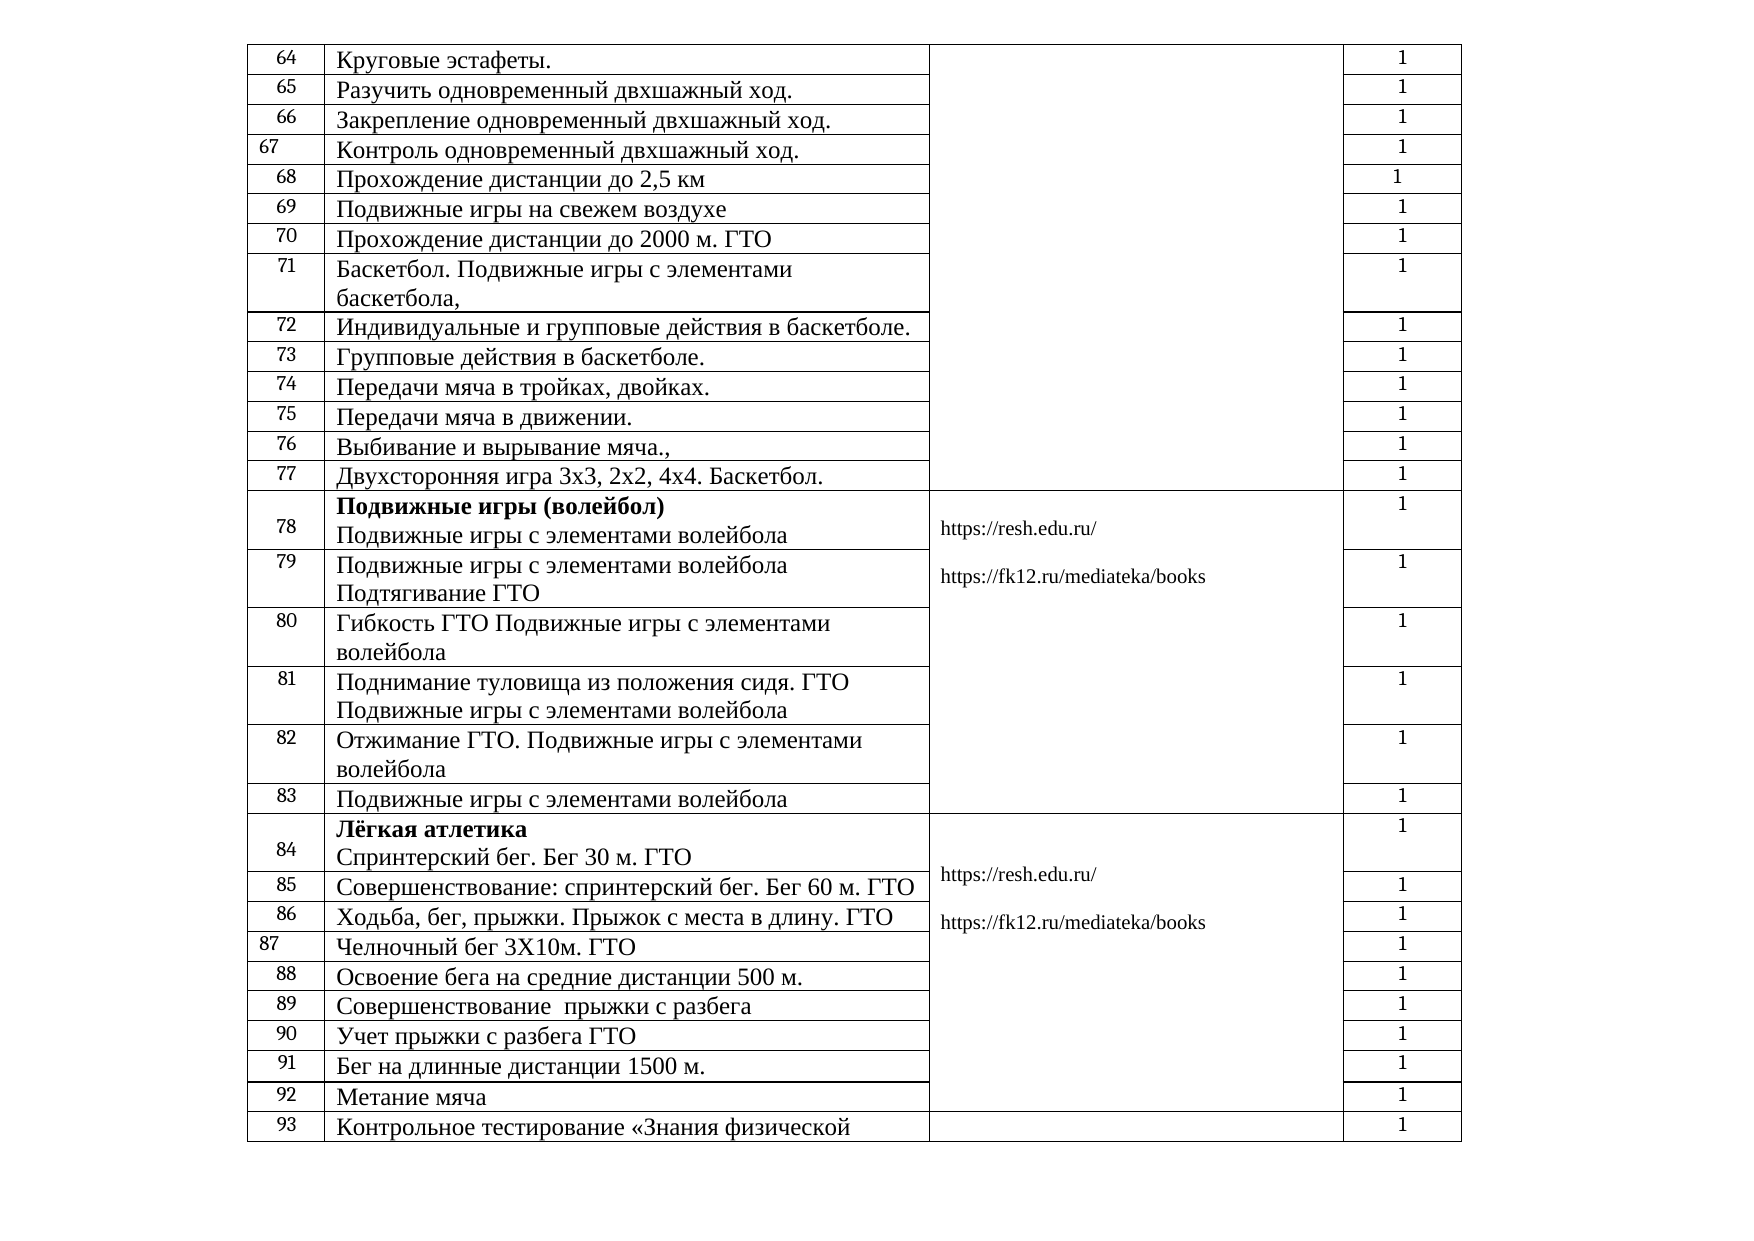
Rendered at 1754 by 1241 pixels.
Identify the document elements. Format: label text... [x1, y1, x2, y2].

table_cell https://resh.edu.ru/ https://fk12.ru/mediateka/books [930, 814, 1343, 1111]
table_cell 1 [1344, 1112, 1461, 1141]
table_cell 82 [248, 725, 324, 783]
table_cell Учет прыжки с разбега ГТО [325, 1021, 929, 1050]
table_cell 1 [1344, 902, 1461, 931]
table_cell 1 [1344, 254, 1461, 311]
table_cell 75 [248, 402, 324, 431]
table_cell Челночный бег 3Х10м. ГТО [325, 932, 929, 961]
table_cell Групповые действия в баскетболе. [325, 342, 929, 371]
table_cell 1 [1344, 1051, 1461, 1081]
table_cell 1 [1344, 814, 1461, 871]
table_cell 80 [248, 608, 324, 666]
table_cell 84 [248, 814, 324, 871]
table_cell 79 [248, 550, 324, 607]
table_cell https://resh.edu.ru/ https://fk12.ru/mediateka/books [930, 491, 1343, 813]
table_cell 83 [248, 784, 324, 813]
table_cell Прохождение дистанции до 2000 м. ГТО [325, 224, 929, 253]
table_cell 1 [1344, 491, 1461, 549]
table_cell Выбивание и вырывание мяча., [325, 432, 929, 460]
table_cell Поднимание туловища из положения сидя. ГТО Подвижные игры с элементами волейбола [325, 667, 929, 724]
table_cell Подвижные игры с элементами волейбола [325, 784, 929, 813]
table_cell 1 [1344, 725, 1461, 783]
table_cell 1 [1344, 194, 1461, 223]
table_cell 67 [248, 135, 324, 163]
table_cell Баскетбол. Подвижные игры с элементами баскетбола, [325, 254, 929, 311]
table_cell 92 [248, 1083, 324, 1111]
table_cell 70 [248, 224, 324, 253]
table_cell Освоение бега на средние дистанции 500 м. [325, 962, 929, 990]
table_cell 1 [1344, 991, 1461, 1020]
table_cell Передачи мяча в тройках, двойках. [325, 372, 929, 401]
table_cell Совершенствование: спринтерский бег. Бег 60 м. ГТО [325, 872, 929, 901]
table_cell 93 [248, 1112, 324, 1141]
table_cell Подвижные игры на свежем воздухе [325, 194, 929, 223]
table_cell 72 [248, 313, 324, 341]
table_cell 78 [248, 491, 324, 549]
table_cell 1 [1344, 550, 1461, 607]
table_cell Подвижные игры (волейбол) Подвижные игры с элементами волейбола [325, 491, 929, 549]
table_cell 1 [1344, 461, 1461, 490]
table_cell Гибкость ГТО Подвижные игры с элементами волейбола [325, 608, 929, 666]
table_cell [325, 1112, 929, 1141]
table_cell Закрепление одновременный двхшажный ход. [325, 105, 929, 134]
table_cell 1 [1344, 313, 1461, 341]
table_cell 69 [248, 194, 324, 223]
table_cell 68 [248, 165, 324, 193]
table_cell [930, 45, 1343, 490]
table_cell 89 [248, 991, 324, 1020]
table_cell 1 [1344, 872, 1461, 901]
table_cell Метание мяча [325, 1083, 929, 1111]
table_cell 1 [1344, 135, 1461, 163]
table_cell 90 [248, 1021, 324, 1050]
table_cell [930, 1112, 1343, 1141]
table_cell Круговые эстафеты. [325, 45, 929, 74]
table_cell Бег на длинные дистанции 1500 м. [325, 1051, 929, 1081]
table_cell 1 [1344, 667, 1461, 724]
table_cell 86 [248, 902, 324, 931]
table_cell 1 [1344, 402, 1461, 431]
table_cell Отжимание ГТО. Подвижные игры с элементами волейбола [325, 725, 929, 783]
table_cell 64 [248, 45, 324, 74]
table_cell 1 [1344, 372, 1461, 401]
table_cell 81 [248, 667, 324, 724]
table_cell 76 [248, 432, 324, 460]
table_cell 71 [248, 254, 324, 311]
table_cell 1 [1344, 784, 1461, 813]
table_cell 1 [1344, 1083, 1461, 1111]
table_cell Ходьба, бег, прыжки. Прыжок с места в длину. ГТО [325, 902, 929, 931]
table_cell 1 [1344, 45, 1461, 74]
table_cell 65 [248, 75, 324, 104]
table_cell 66 [248, 105, 324, 134]
table_cell Разучить одновременный двхшажный ход. [325, 75, 929, 104]
table_cell Лёгкая атлетика Спринтерский бег. Бег 30 м. ГТО [325, 814, 929, 871]
table_cell 1 [1344, 165, 1461, 193]
table_cell 73 [248, 342, 324, 371]
table_cell 1 [1344, 342, 1461, 371]
table_cell 1 [1344, 224, 1461, 253]
table_cell Подвижные игры с элементами волейбола Подтягивание ГТО [325, 550, 929, 607]
table_cell Контроль одновременный двхшажный ход. [325, 135, 929, 163]
table_cell 1 [1344, 432, 1461, 460]
table_cell Двухсторонняя игра 3х3, 2х2, 4х4. Баскетбол. [325, 461, 929, 490]
table_cell Индивидуальные и групповые действия в баскетболе. [325, 313, 929, 341]
table_cell 1 [1344, 1021, 1461, 1050]
table_cell Совершенствование прыжки с разбега [325, 991, 929, 1020]
table_cell 74 [248, 372, 324, 401]
table_cell 1 [1344, 962, 1461, 990]
table_cell 1 [1344, 75, 1461, 104]
table_cell 85 [248, 872, 324, 901]
table_cell 91 [248, 1051, 324, 1081]
table_cell Передачи мяча в движении. [325, 402, 929, 431]
table_cell 1 [1344, 608, 1461, 666]
table_cell Прохождение дистанции до 2,5 км [325, 165, 929, 193]
table_cell 1 [1344, 932, 1461, 961]
table_cell 77 [248, 461, 324, 490]
table_cell 87 [248, 932, 324, 961]
table_cell 88 [248, 962, 324, 990]
table_cell 1 [1344, 105, 1461, 134]
